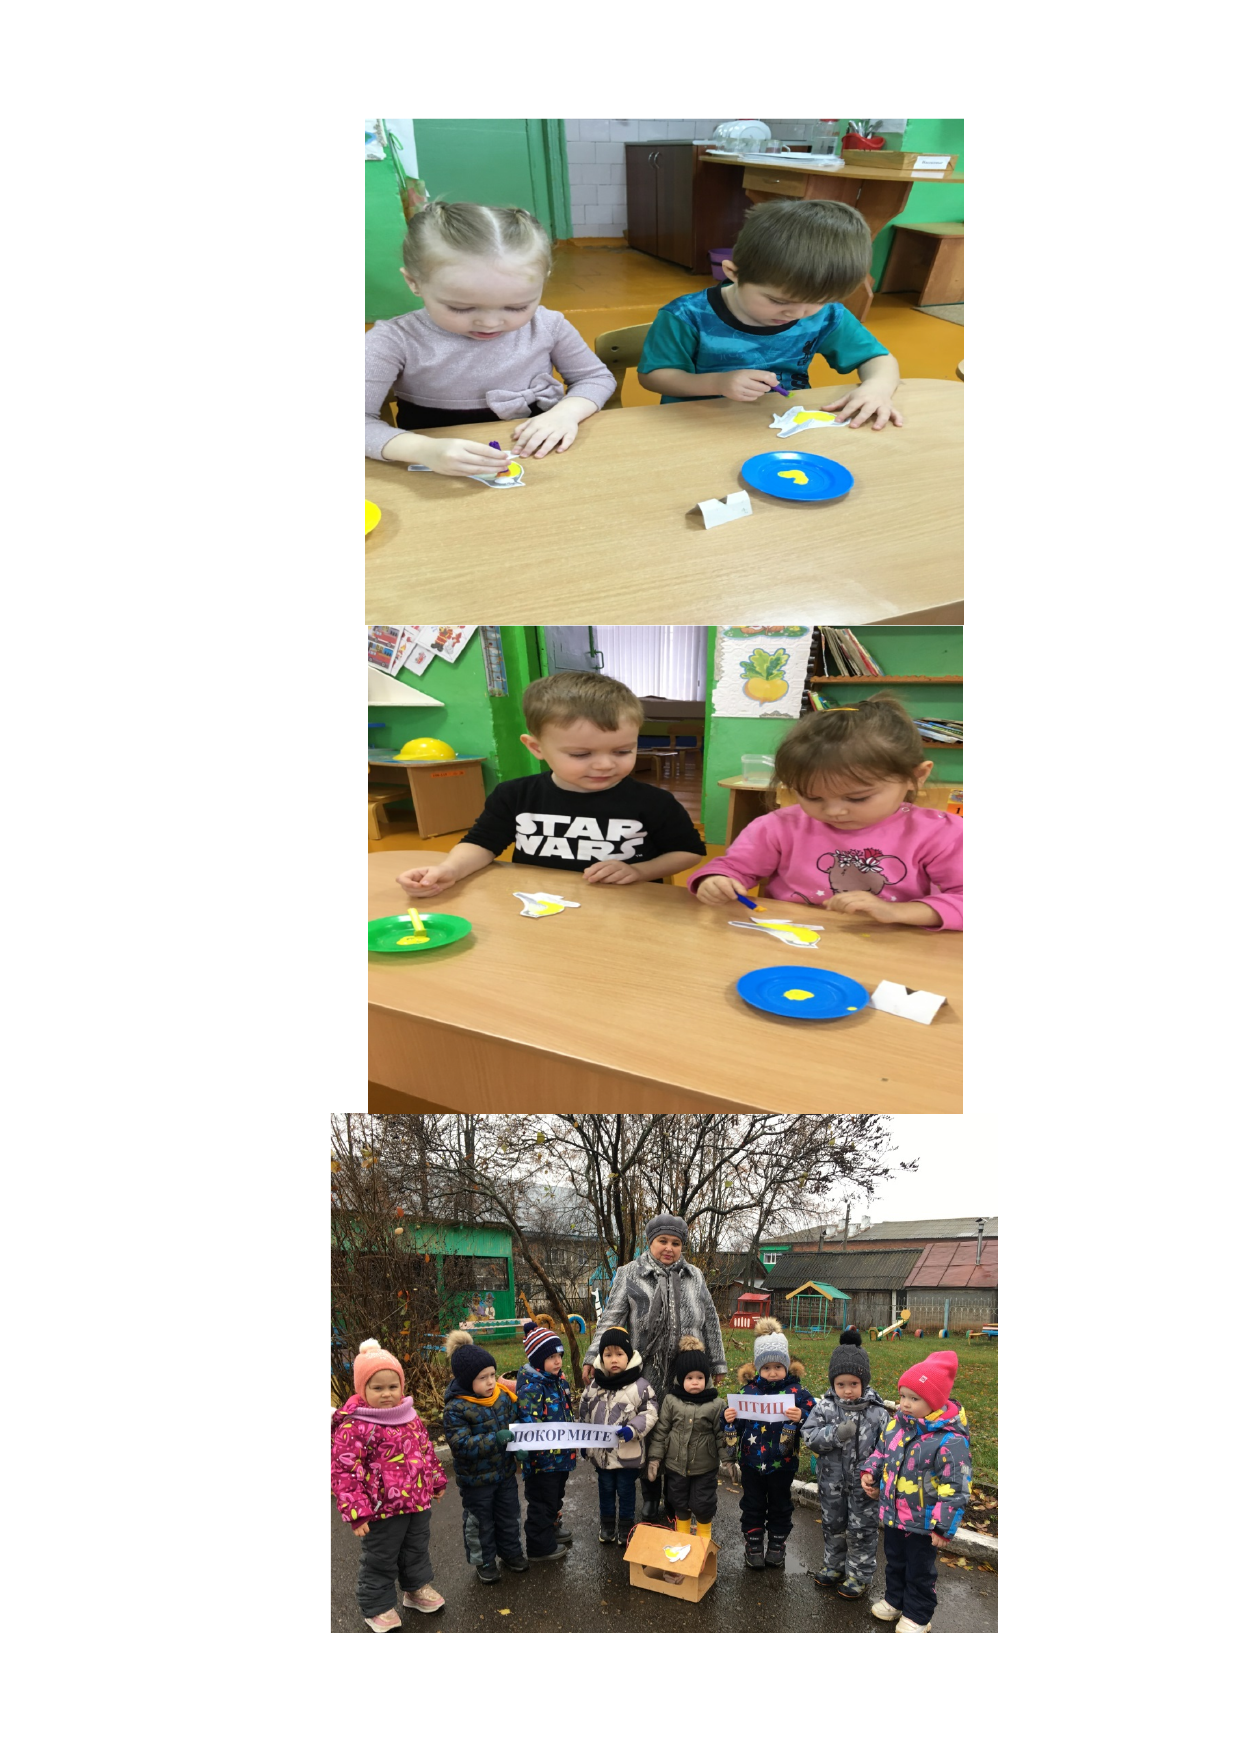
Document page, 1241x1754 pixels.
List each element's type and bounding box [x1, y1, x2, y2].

picture [330, 626, 998, 1633]
picture [365, 119, 964, 625]
